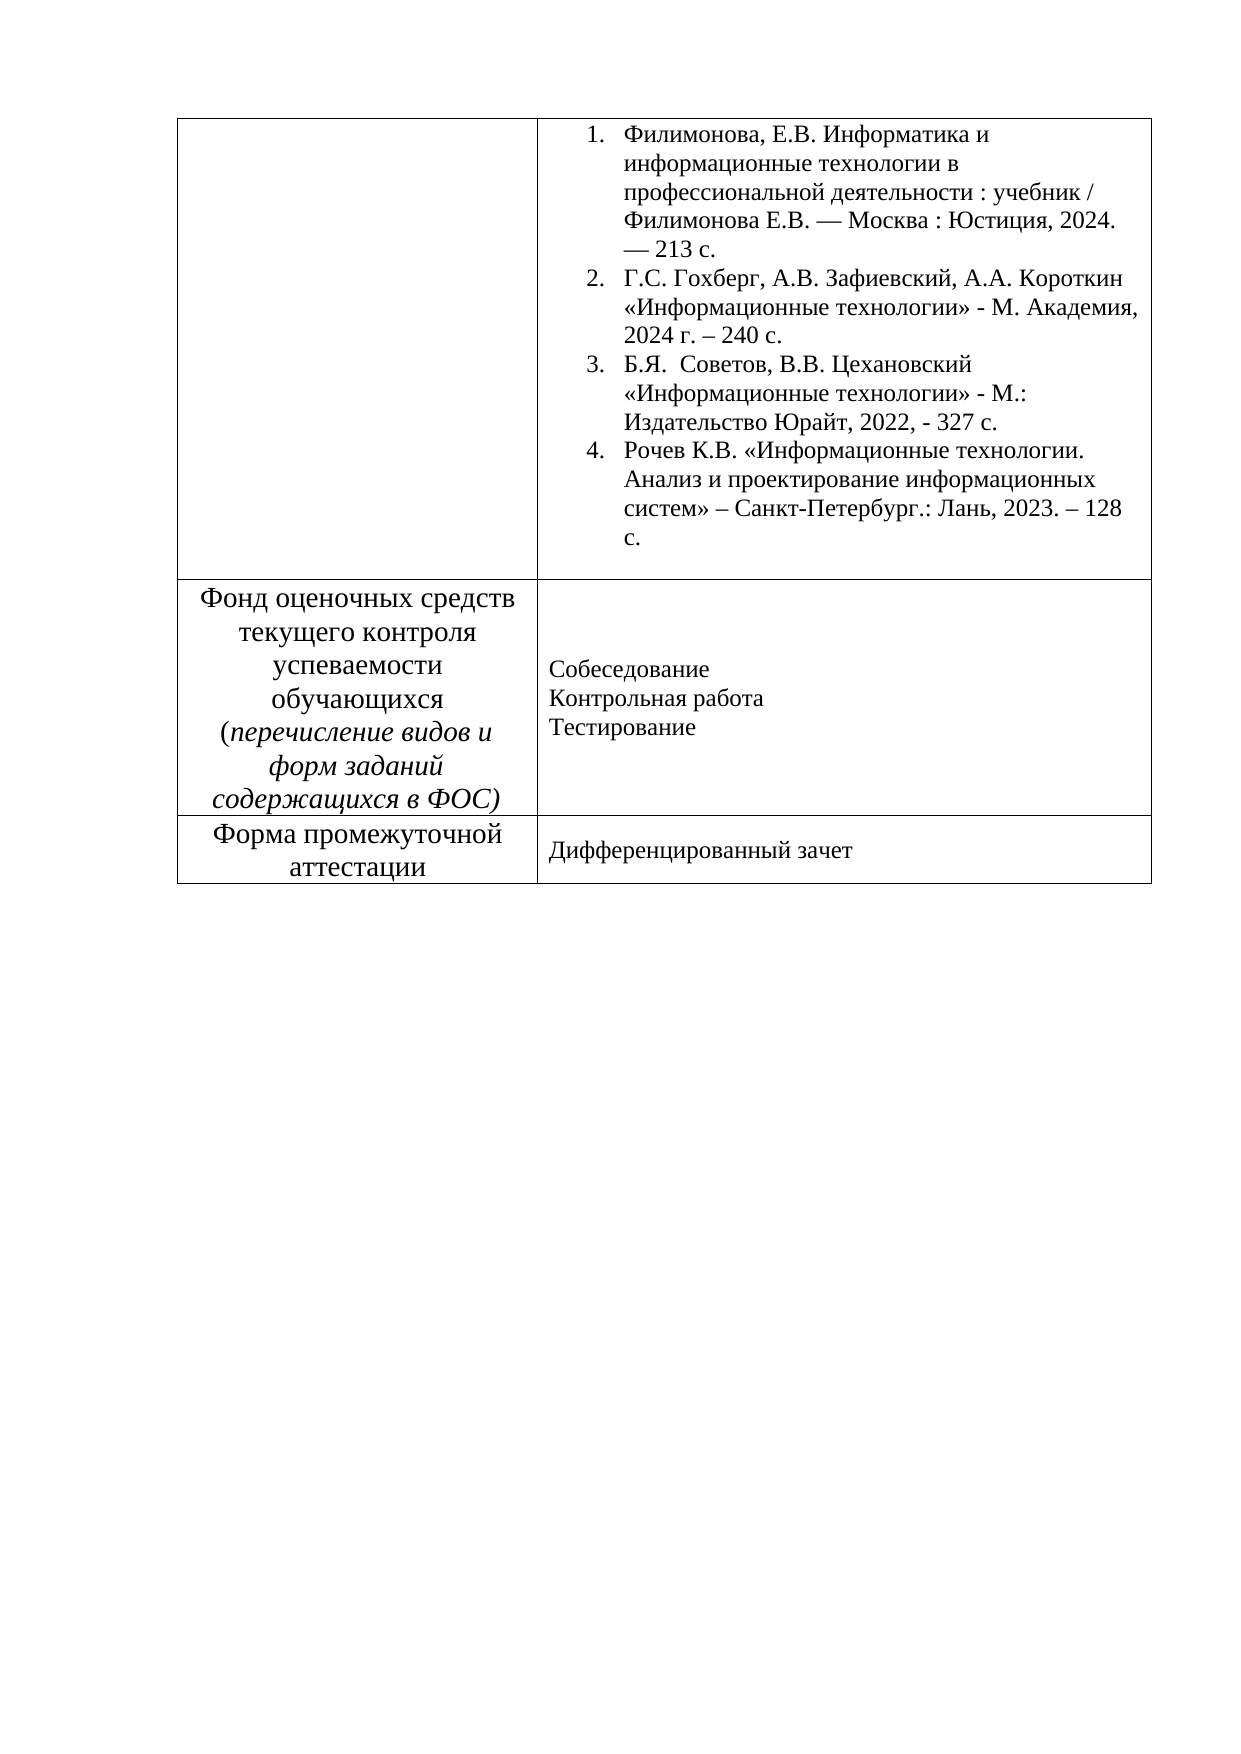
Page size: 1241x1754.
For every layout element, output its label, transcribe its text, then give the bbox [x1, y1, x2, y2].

table_cell Форма промежуточной аттестации [178, 816, 537, 883]
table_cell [538, 119, 1151, 579]
table_cell Фонд оценочных средств текущего контроля успеваемости обучающихся (перечисление видов и форм заданий содержащихся в ФОС) [178, 580, 537, 815]
table_cell Дифференцированный зачет [538, 816, 1151, 883]
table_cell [178, 119, 537, 579]
table_cell Собеседование Контрольная работа Тестирование [538, 580, 1151, 815]
